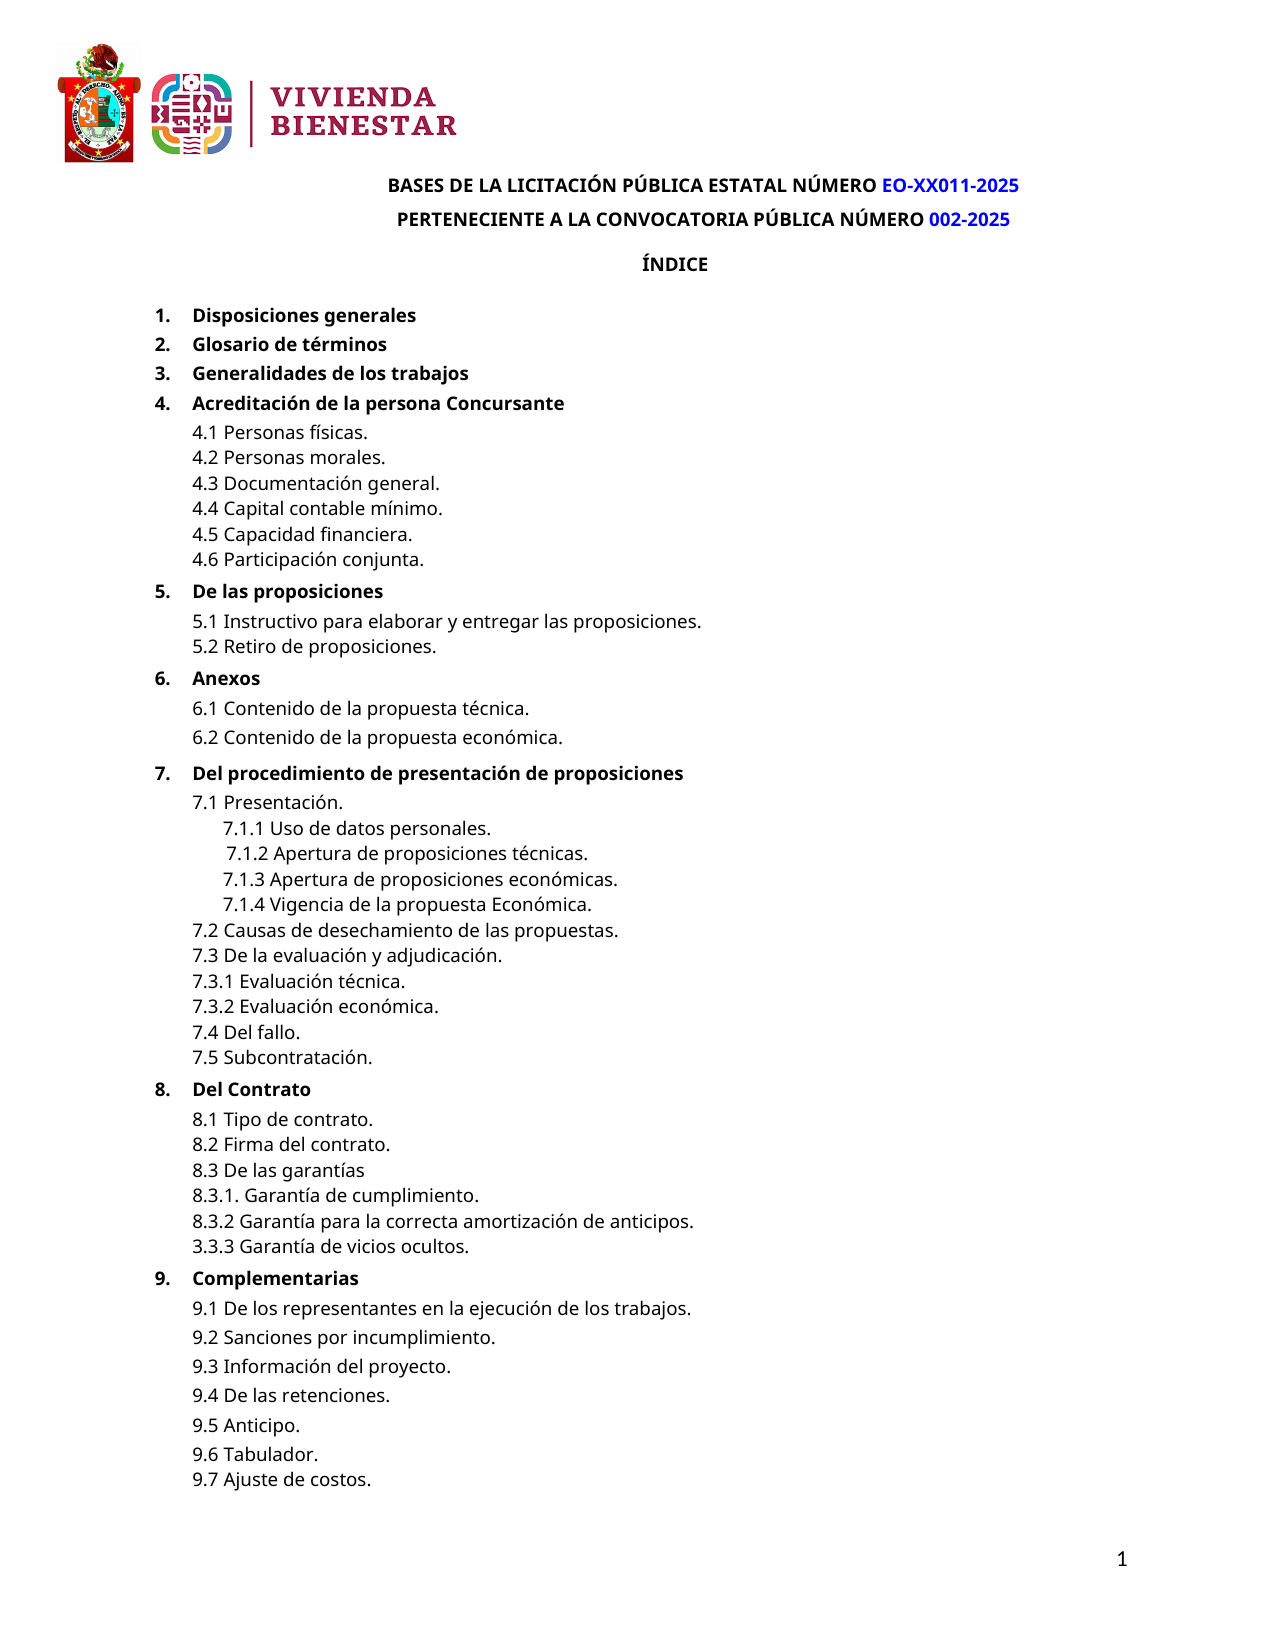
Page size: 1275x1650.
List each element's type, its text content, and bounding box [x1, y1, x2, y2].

text 8.2 Firma del contrato. [192, 1131, 1127, 1157]
text 9.2 Sanciones por incumplimiento. [192, 1324, 1127, 1350]
text 7.1.3 Apertura de proposiciones económicas. [192, 866, 1127, 891]
text 9.6 Tabulador. [192, 1441, 1127, 1467]
text 9.5 Anticipo. [192, 1412, 1127, 1437]
text 7.3 De la evaluación y adjudicación. [192, 942, 1238, 968]
text 4.4 Capital contable mínimo. [192, 496, 1127, 521]
text 8.3 De las garantías [192, 1157, 1127, 1182]
list Complementarias [154, 1266, 1127, 1291]
list Generalidades de los trabajos [154, 361, 1127, 386]
text 7.4 Del fallo. [192, 1019, 1127, 1044]
text 7.5 Subcontratación. [192, 1044, 1127, 1070]
list Del Contrato [154, 1077, 1127, 1102]
text 4.5 Capacidad financiera. [192, 521, 1127, 547]
text 8.3.2 Garantía para la correcta amortización de anticipos. [192, 1208, 1127, 1233]
list Acreditación de la persona Concursante [154, 390, 1127, 415]
text 8.3.1. Garantía de cumplimiento. [192, 1182, 1127, 1208]
text 9.7 Ajuste de costos. [192, 1467, 1127, 1492]
text 7.1.2 Apertura de proposiciones técnicas. [192, 840, 1127, 866]
picture [147, 66, 473, 163]
text 7.1 Presentación. [192, 789, 1127, 815]
text 7.3.1 Evaluación técnica. [192, 968, 1238, 993]
text 6.1 Contenido de la propuesta técnica. [192, 695, 1127, 721]
text 9.3 Información del proyecto. [192, 1353, 1127, 1379]
text 7.2 Causas de desechamiento de las propuestas. [192, 917, 1127, 942]
text ÍNDICE [223, 251, 1127, 277]
list De las proposiciones [154, 579, 1127, 604]
text 7.1.1 Uso de datos personales. [192, 815, 1127, 840]
text 4.2 Personas morales. [192, 445, 1127, 470]
text 9.1 De los representantes en la ejecución de los trabajos. [192, 1295, 1127, 1320]
list Del procedimiento de presentación de proposiciones [154, 760, 1127, 786]
text 4.1 Personas físicas. [192, 419, 1127, 445]
text 3.3.3 Garantía de vicios ocultos. [192, 1233, 1127, 1259]
text 9.4 De las retenciones. [192, 1383, 1127, 1408]
list Anexos [154, 666, 1127, 691]
text 4.3 Documentación general. [192, 470, 1127, 496]
text 6.2 Contenido de la propuesta económica. [192, 724, 1127, 750]
text 5.2 Retiro de proposiciones. [192, 634, 1127, 659]
text 7.1.4 Vigencia de la propuesta Económica. [192, 891, 1127, 917]
list Glosario de términos [154, 331, 1127, 357]
list Disposiciones generales [154, 302, 1127, 328]
picture [55, 42, 143, 165]
text 5.1 Instructivo para elaborar y entregar las proposiciones. [192, 608, 1127, 634]
text 7.3.2 Evaluación económica. [192, 993, 1238, 1019]
text 4.6 Participación conjunta. [192, 547, 1127, 572]
text 8.1 Tipo de contrato. [192, 1106, 1127, 1131]
